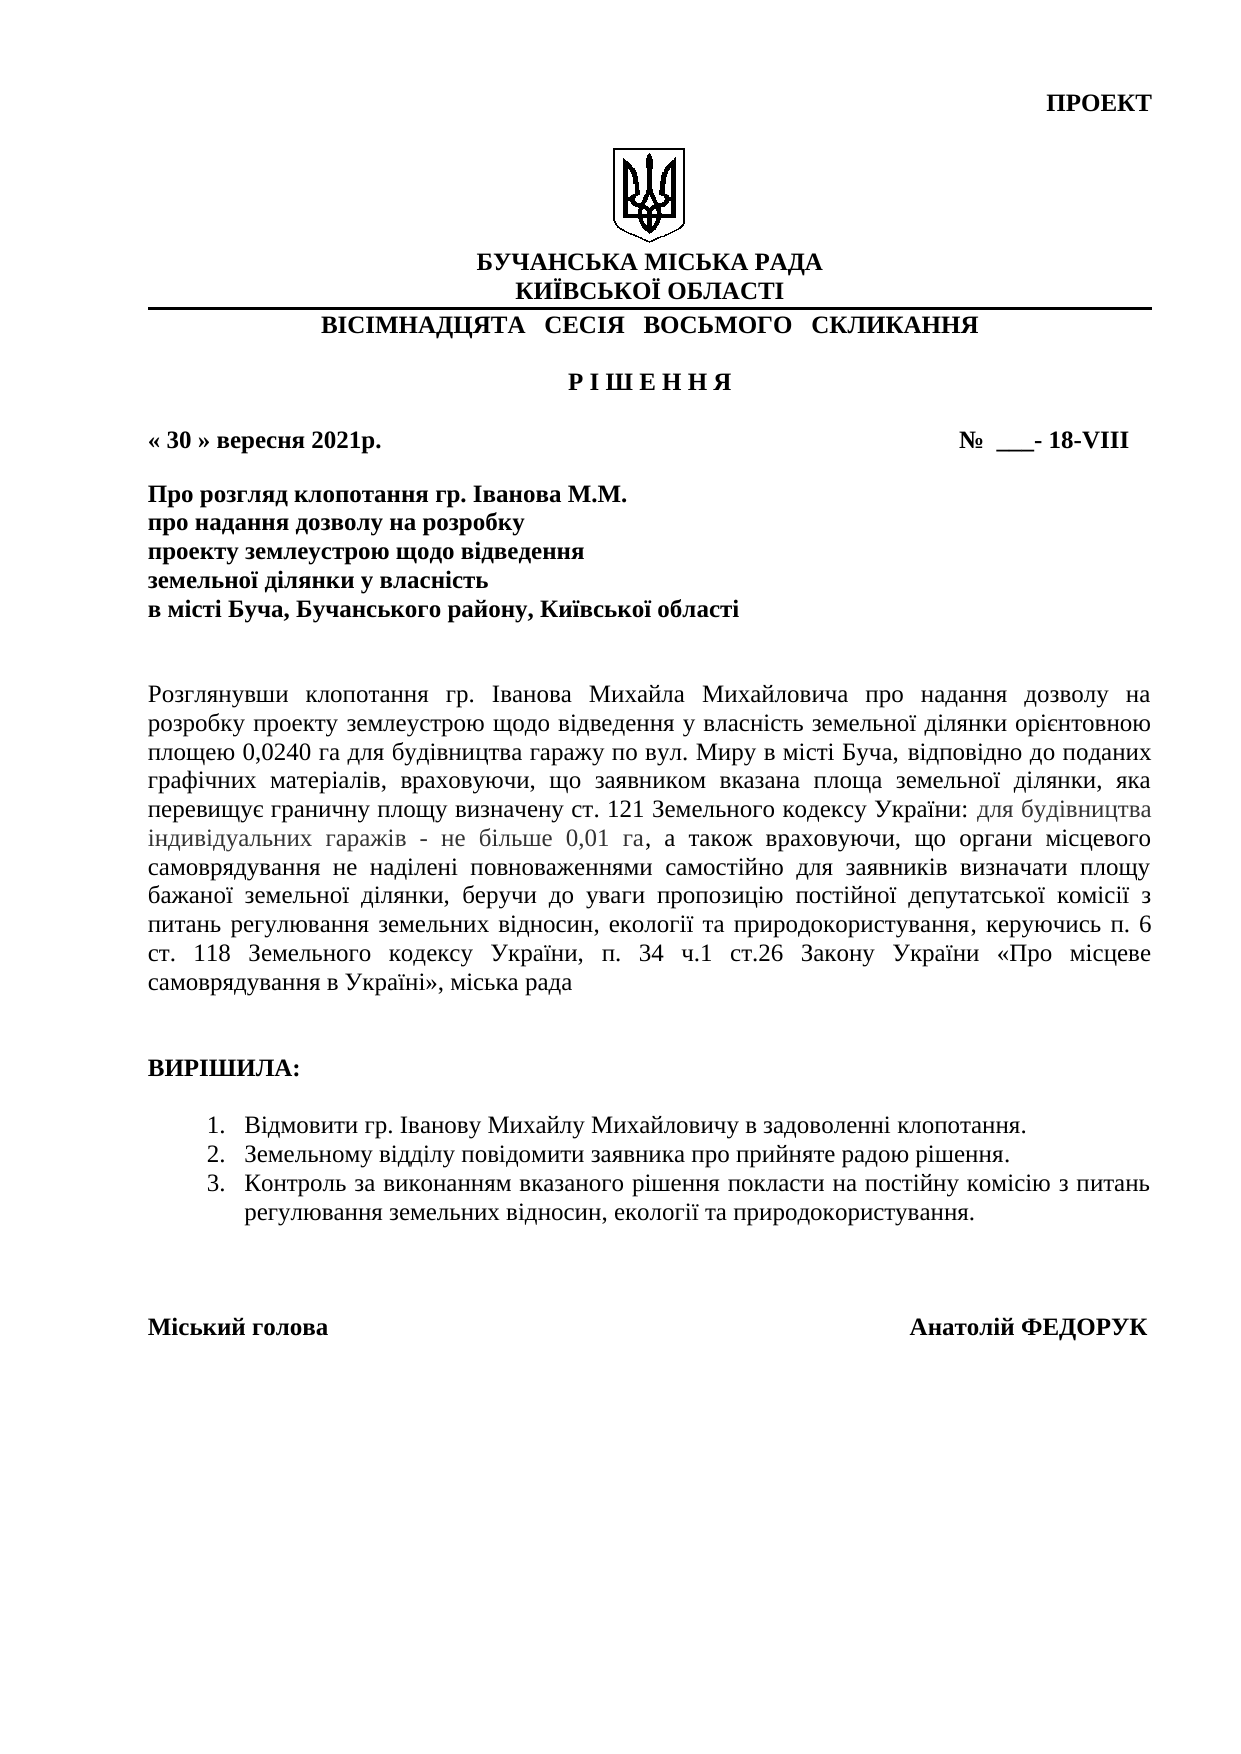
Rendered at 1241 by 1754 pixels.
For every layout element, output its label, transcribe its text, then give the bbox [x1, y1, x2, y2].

text ВИРІШИЛА: [148, 1053, 1152, 1082]
text Р І Ш Е Н Н Я [148, 367, 1152, 396]
text ПРОЕКТ [148, 88, 1152, 117]
list Контроль за виконанням вказаного рішення покласти на постійну комісію з питань регулювання земельних відносин, екології та природокористування. [207, 1168, 1152, 1225]
text в місті Буча, Бучанського району, Київської області [148, 594, 1152, 622]
text « 30 » вересня 2021р. № ___- 18-VІІІ [148, 425, 1152, 453]
text КИЇВСЬКОЇ ОБЛАСТІ [148, 276, 1152, 307]
list Земельному відділу повідомити заявника про прийняте радою рішення. [207, 1139, 1152, 1168]
text земельної ділянки у власність [148, 565, 1152, 594]
text Розглянувши клопотання гр. Іванова Михайла Михайловича про надання дозволу на розробку проекту землеустрою щодо відведення у власність земельної ділянки орієнтовною площею 0,0240 га для будівництва гаражу по вул. Миру в місті Буча, відповідно до поданих графічних матеріалів, враховуючи, що заявником вказана площа земельної ділянки, яка перевищує граничну площу визначену ст. 121 Земельного кодексу України: для будівництва індивідуальних гаражів - не більше 0,01 га, а також враховуючи, що органи місцевого самоврядування не наділені повноваженнями самостійно для заявників визначати площу бажаної земельної ділянки, беручи до уваги пропозицію постійної депутатської комісії з питань регулювання земельних відносин, екології та природокористування, керуючись п. 6 ст. 118 Земельного кодексу України, п. 34 ч.1 ст.26 Закону України «Про місцеве самоврядування в Україні», міська рада [148, 679, 1152, 995]
list Відмовити гр. Іванову Михайлу Михайловичу в задоволенні клопотання. [207, 1110, 1152, 1139]
text ВІСІМНАДЦЯТА СЕСІЯ ВОСЬМОГО СКЛИКАННЯ [148, 310, 1152, 338]
text БУЧАНСЬКА МІСЬКА РАДА [148, 247, 1152, 276]
text про надання дозволу на розробку [148, 507, 1152, 536]
text Про розгляд клопотання гр. Іванова М.М. [148, 479, 1152, 507]
text Міський голова Анатолій ФЕДОРУК [148, 1312, 1152, 1340]
text проекту землеустрою щодо відведення [148, 536, 1152, 565]
